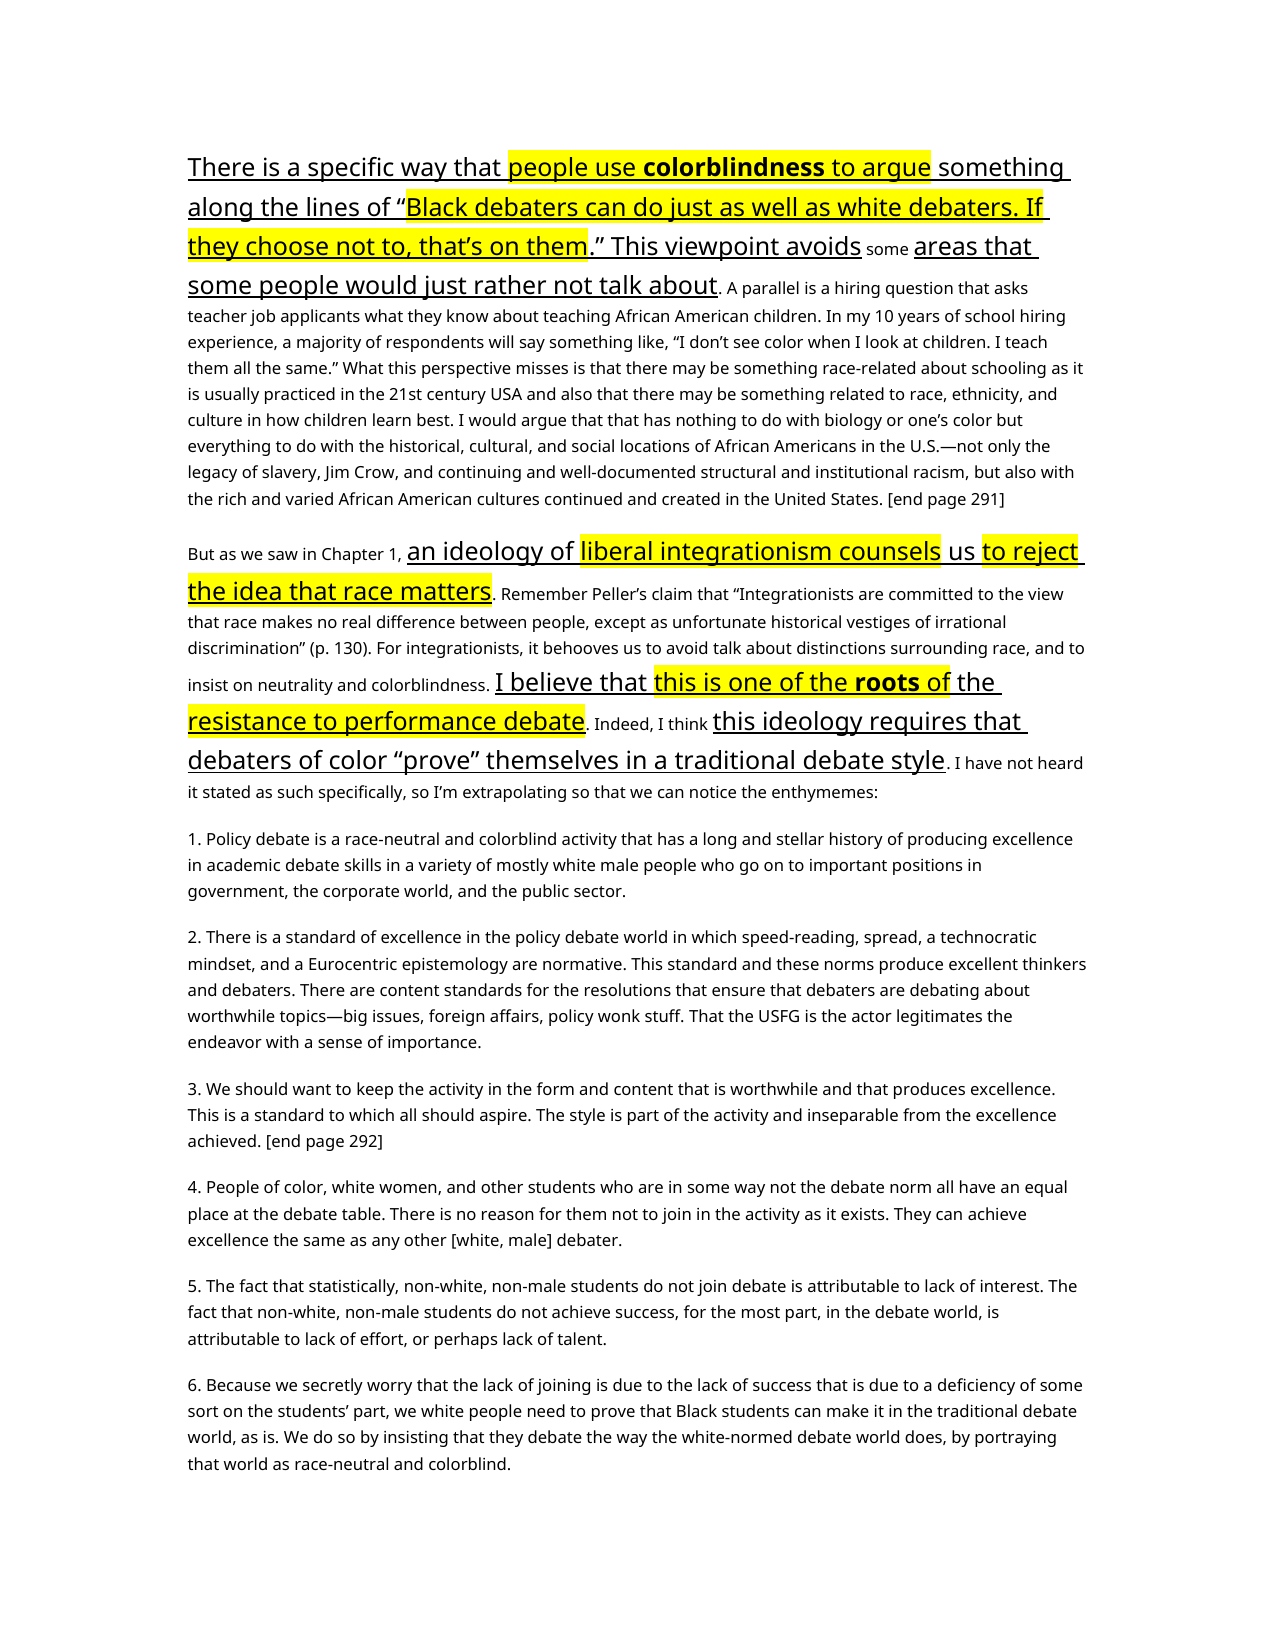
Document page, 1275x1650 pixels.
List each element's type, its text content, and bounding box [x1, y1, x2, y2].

text 2. There is a standard of excellence in the policy debate world in which speed-reading, spread, a technocratic mindset, and a Eurocentric epistemology are normative. This standard and these norms produce excellent thinkers and debaters. There are content standards for the resolutions that ensure that debaters are debating about worthwhile topics—big issues, foreign affairs, policy wonk stuff. That the USFG is the actor legitimates the endeavor with a sense of importance. [187, 926, 1087, 1053]
text But as we saw in Chapter 1, an ideology of liberal integrationism counsels us to reject the idea that race matters. Remember Peller’s claim that “Integrationists are committed to the view that race makes no real difference between people, except as unfortunate historical vestiges of irrational discrimination” (p. 130). For integrationists, it behooves us to avoid talk about distinctions surrounding race, and to insist on neutrality and colorblindness. I believe that this is one of the roots of the resistance to performance debate. Indeed, I think this ideology requires that debaters of color “prove” themselves in a traditional debate style. I have not heard it stated as such specifically, so I’m extrapolating so that we can notice the enthymemes: [187, 534, 1087, 803]
text 4. People of color, white women, and other students who are in some way not the debate norm all have an equal place at the debate table. There is no reason for them not to join in the activity as it exists. They can achieve excellence the same as any other [white, male] debater. [187, 1176, 1087, 1251]
text 3. We should want to keep the activity in the form and content that is worthwhile and that produces excellence. This is a standard to which all should aspire. The style is part of the activity and inseparable from the excellence achieved. [end page 292] [187, 1077, 1087, 1152]
text There is a specific way that people use colorblindness to argue something along the lines of “Black debaters can do just as well as white debaters. If they choose not to, that’s on them.” This viewpoint avoids some areas that some people would just rather not talk about. A parallel is a hiring question that asks teacher job applicants what they know about teaching African American children. In my 10 years of school hiring experience, a majority of respondents will say something like, “I don’t see color when I look at children. I teach them all the same.” What this perspective misses is that there may be something race-related about schooling as it is usually practiced in the 21st century USA and also that there may be something related to race, ethnicity, and culture in how children learn best. I would argue that that has nothing to do with biology or one’s color but everything to do with the historical, cultural, and social locations of African Americans in the U.S.—not only the legacy of slavery, Jim Crow, and continuing and well-documented structural and institutional racism, but also with the rich and varied African American cultures continued and created in the United States. [end page 291] [187, 150, 1087, 510]
text 1. Policy debate is a race-neutral and colorblind activity that has a long and stellar history of producing excellence in academic debate skills in a variety of mostly white male people who go on to important positions in government, the corporate world, and the public sector. [187, 827, 1087, 902]
text 6. Because we secretly worry that the lack of joining is due to the lack of success that is due to a deficiency of some sort on the students’ part, we white people need to prove that Black students can make it in the traditional debate world, as is. We do so by insisting that they debate the way the white-normed debate world does, by portraying that world as race-neutral and colorblind. [187, 1374, 1087, 1475]
text 5. The fact that statistically, non-white, non-male students do not join debate is attributable to lack of interest. The fact that non-white, non-male students do not achieve success, for the most part, in the debate world, is attributable to lack of effort, or perhaps lack of talent. [187, 1275, 1087, 1350]
